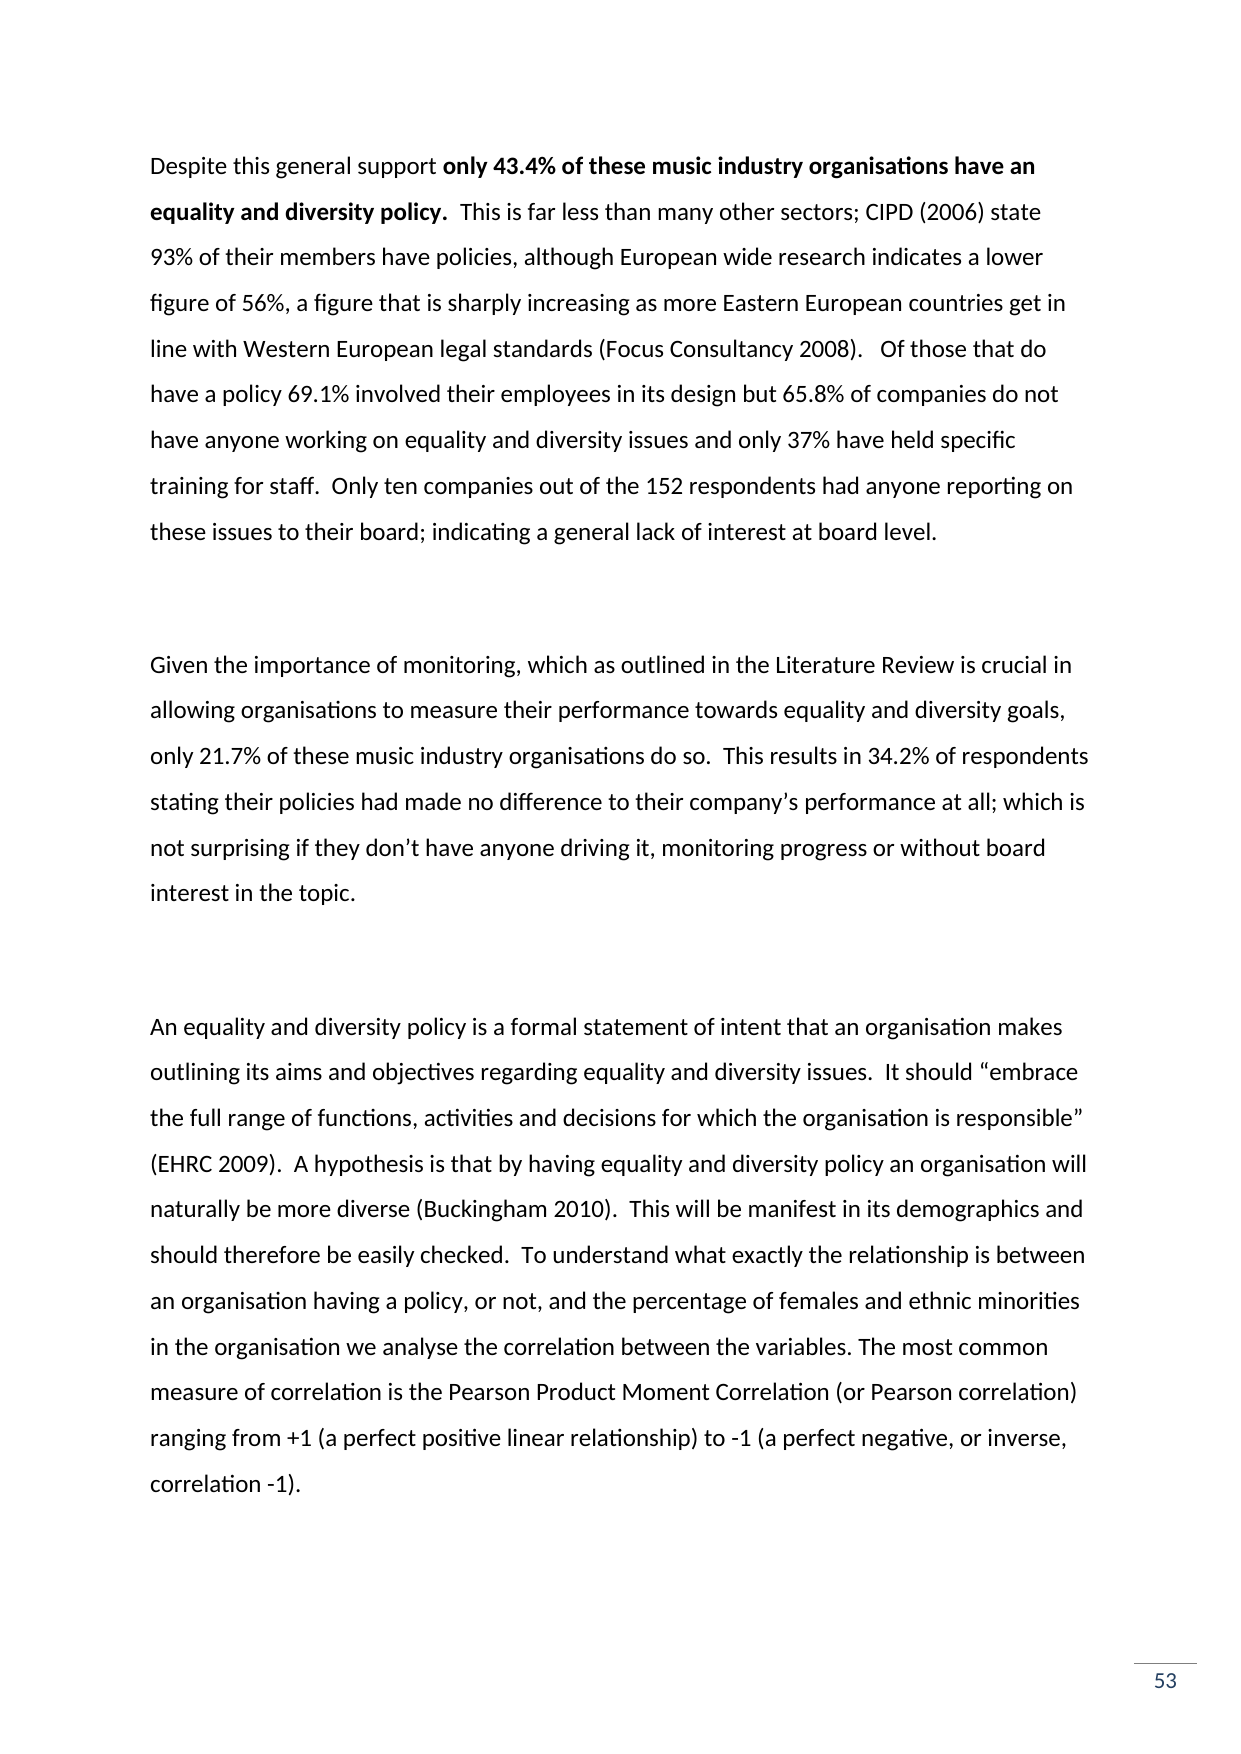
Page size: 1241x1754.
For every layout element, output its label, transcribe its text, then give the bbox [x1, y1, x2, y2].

text An equality and diversity policy is a formal statement of intent that an organisation makes outlining its aims and objectives regarding equality and diversity issues. It should “embrace the full range of functions, activities and decisions for which the organisation is responsible” (EHRC 2009). A hypothesis is that by having equality and diversity policy an organisation will naturally be more diverse (Buckingham 2010). This will be manifest in its demographics and should therefore be easily checked. To understand what exactly the relationship is between an organisation having a policy, or not, and the percentage of females and ethnic minorities in the organisation we analyse the correlation between the variables. The most common measure of correlation is the Pearson Product Moment Correlation (or Pearson correlation) ranging from +1 (a perfect positive linear relationship) to -1 (a perfect negative, or inverse, correlation -1). [150, 1011, 1090, 1498]
text Despite this general support only 43.4% of these music industry organisations have an equality and diversity policy. This is far less than many other sectors; CIPD (2006) state 93% of their members have policies, although European wide research indicates a lower figure of 56%, a figure that is sharply increasing as more Eastern European countries get in line with Western European legal standards (Focus Consultancy 2008). Of those that do have a policy 69.1% involved their employees in its design but 65.8% of companies do not have anyone working on equality and diversity issues and only 37% have held specific training for staff. Only ten companies out of the 152 respondents had anyone reporting on these issues to their board; indicating a general lack of interest at board level. [150, 150, 1090, 546]
text Given the importance of monitoring, which as outlined in the Literature Review is crucial in allowing organisations to measure their performance towards equality and diversity goals, only 21.7% of these music industry organisations do so. This results in 34.2% of respondents stating their policies had made no difference to their company’s performance at all; which is not surprising if they don’t have anyone driving it, monitoring progress or without board interest in the topic. [150, 649, 1090, 908]
